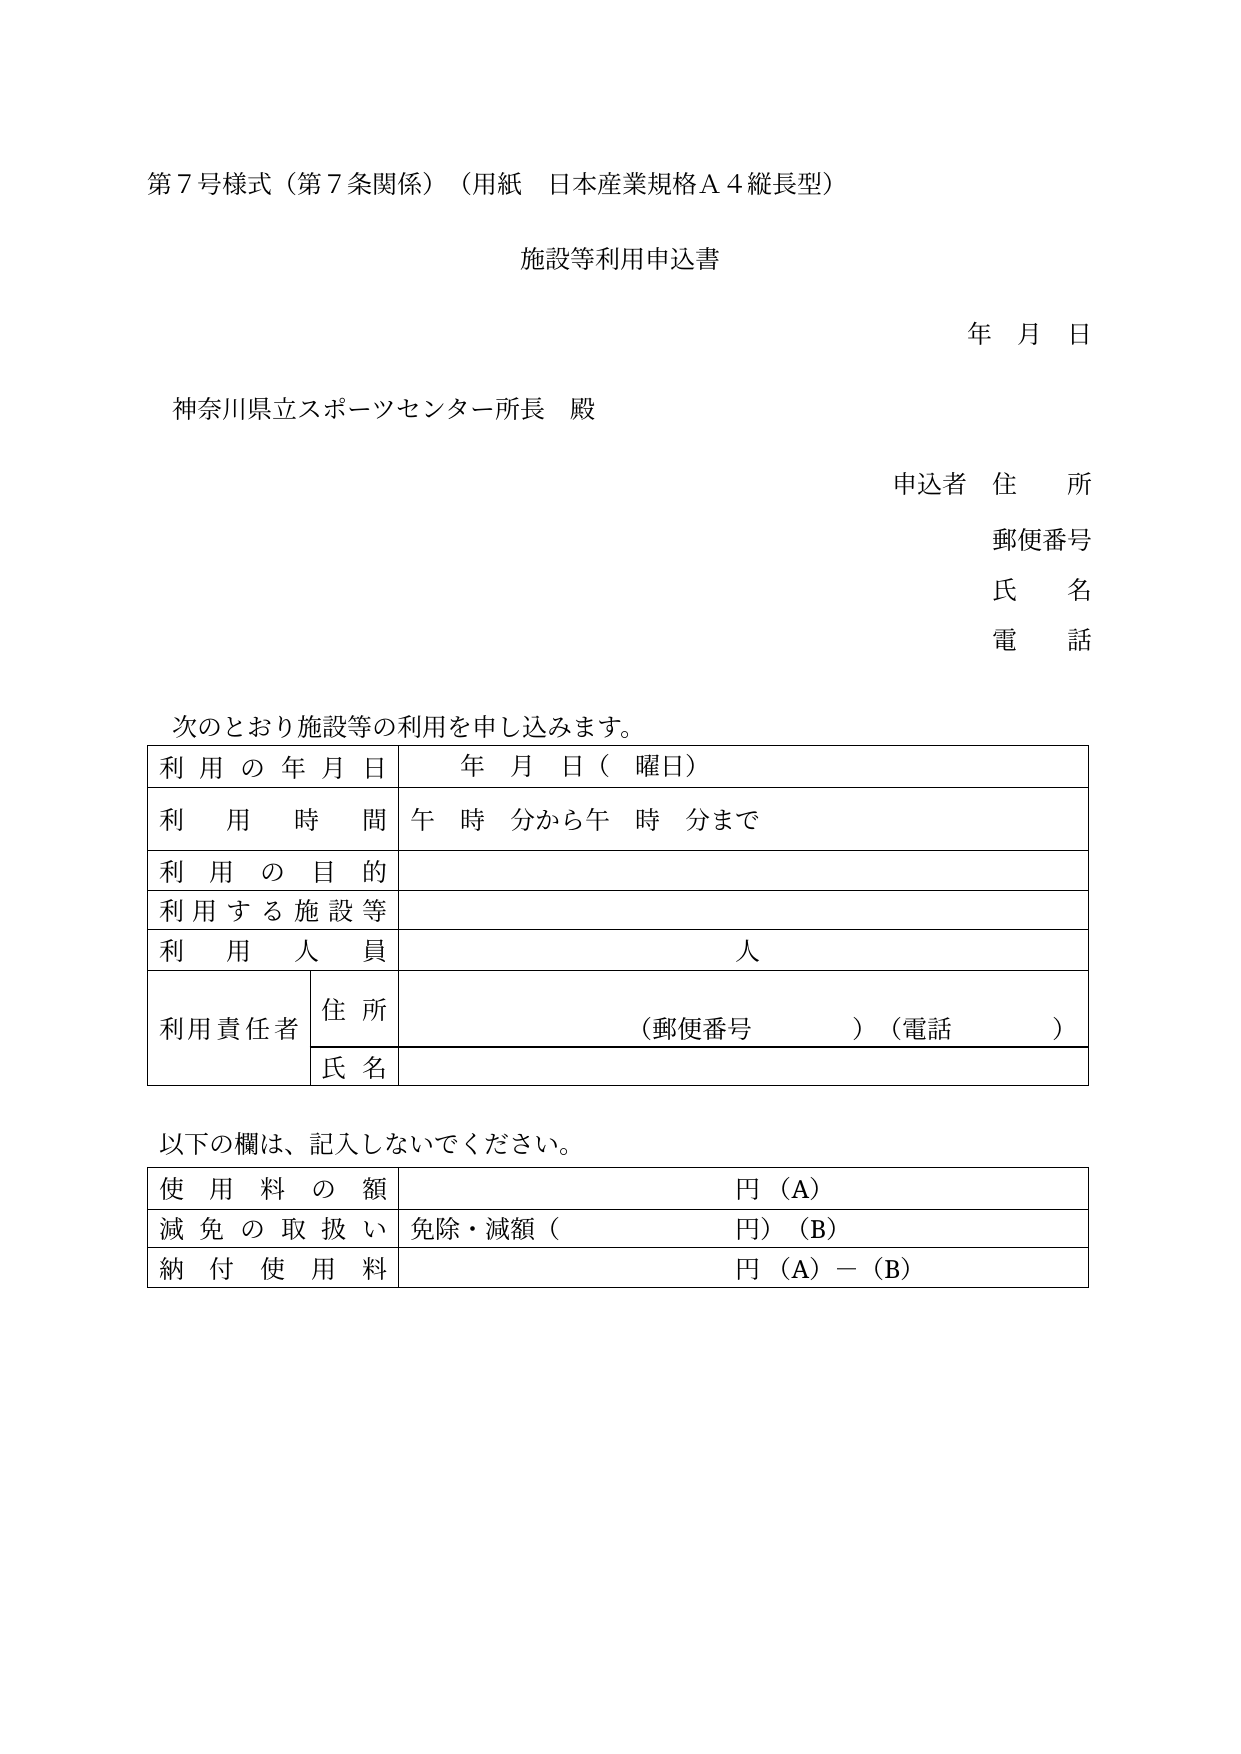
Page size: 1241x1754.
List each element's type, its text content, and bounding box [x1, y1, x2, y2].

text 施設等利用申込書 [148, 239, 1092, 277]
text 神奈川県立スポーツセンター所長 殿 [148, 389, 1092, 427]
table_cell 人 [399, 930, 1088, 970]
table_cell 納付使用料 [148, 1248, 398, 1287]
text 氏 名 [148, 570, 1092, 607]
table_cell 利用責任者 [148, 971, 310, 1085]
table_cell 円 （A） [399, 1168, 1088, 1208]
table_cell 以下の欄は、記入しないでください。 [148, 1086, 1088, 1167]
text 申込者 住 所 [148, 464, 1092, 502]
table_header 年 月 日（ 曜日） [399, 746, 1088, 787]
table_cell 利用する施設等 [148, 891, 398, 929]
table_cell 利用の目的 [148, 851, 398, 890]
table_cell [399, 891, 1088, 929]
table_cell 円 （A）－（B） [399, 1248, 1088, 1287]
table_cell 利用時間 [148, 788, 398, 850]
text 第７号様式（第７条関係）（用紙 日本産業規格Ａ４縦長型） [148, 164, 1092, 202]
text 郵便番号 [148, 520, 1092, 557]
table_cell 午前後 時 分から午 前後時 分まで [399, 788, 1088, 850]
table_cell 利用人員 [148, 930, 398, 970]
table_cell [399, 851, 1088, 890]
text 電 話 [148, 620, 1092, 657]
table_header 利用の年月日 [148, 746, 398, 787]
table_cell 氏名 [311, 1048, 398, 1085]
table_cell 免除・減額（ 円）（B） [399, 1210, 1088, 1247]
table_cell 使用料の額 [148, 1168, 398, 1208]
table_cell [399, 1048, 1088, 1085]
table_cell （郵便番号 ）（電話 ） [399, 971, 1088, 1046]
table_cell 住所 [311, 971, 398, 1046]
text 年 月 日 [148, 314, 1092, 352]
text 次のとおり施設等の利用を申し込みます。 [148, 707, 1092, 745]
table_cell 減免の取扱い [148, 1210, 398, 1247]
